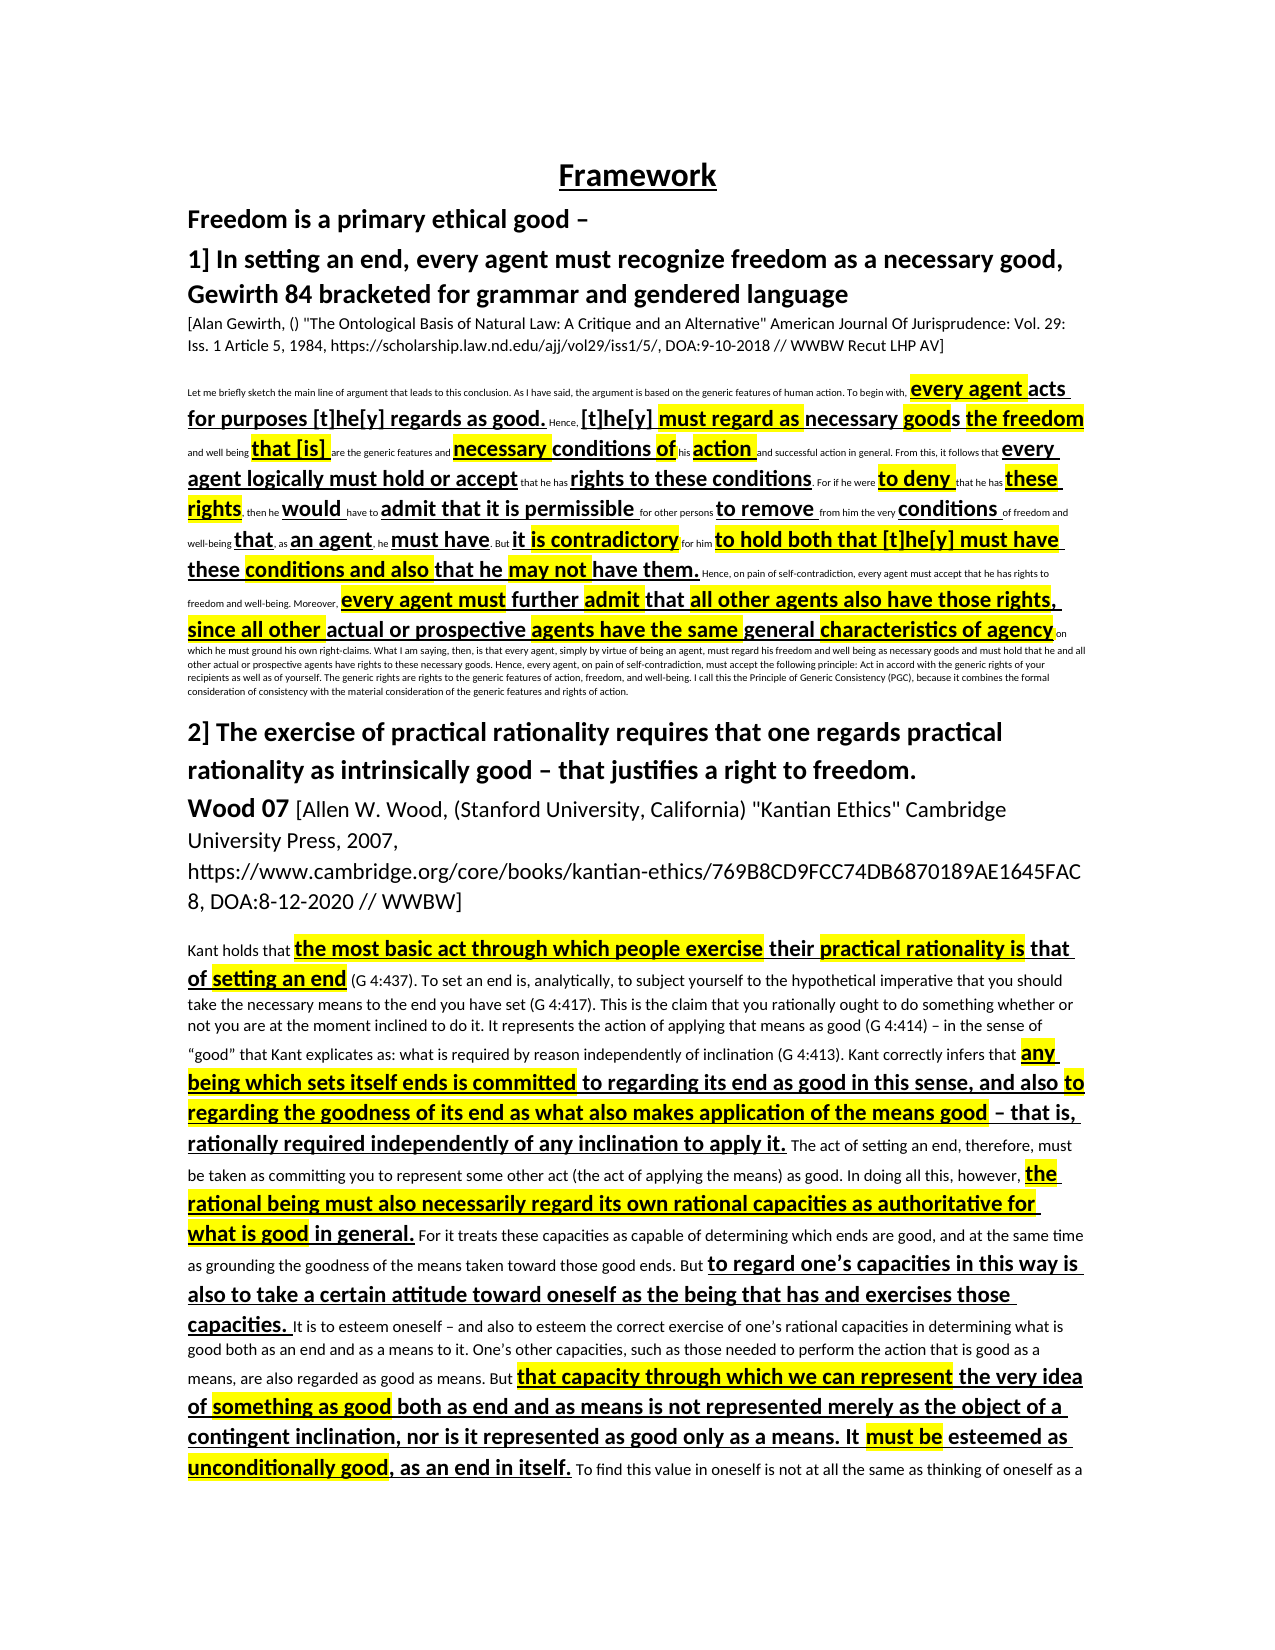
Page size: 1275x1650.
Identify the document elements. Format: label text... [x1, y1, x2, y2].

text Wood 07 [Allen W. Wood, (Stanford University, California) "Kantian Ethics" Cambridge University Press, 2007, https://www.cambridge.org/core/books/kantian-ethics/769B8CD9FCC74DB6870189AE1645FAC8, DOA:8-12-2020 // WWBW] [187, 791, 1087, 915]
text Let me briefly sketch the main line of argument that leads to this conclusion. As I have said, the argument is based on the generic features of human action. To begin with, every agent acts for purposes [t]he[y] regards as good. Hence, [t]he[y] must regard as necessary goods the freedom and well being that [is] are the generic features and necessary conditions of his action and successful action in general. From this, it follows that every agent logically must hold or accept that he has rights to these conditions. For if he were to deny that he has these rights, then he would have to admit that it is permissible for other persons to remove from him the very conditions of freedom and well-being that, as an agent, he must have. But it is contradictory for him to hold both that [t]he[y] must have these conditions and also that he may not have them. Hence, on pain of self-contradiction, every agent must accept that he has rights to freedom and well-being. Moreover, every agent must further admit that all other agents also have those rights, since all other actual or prospective agents have the same general characteristics of agency on which he must ground his own right-claims. What I am saying, then, is that every agent, simply by virtue of being an agent, must regard his freedom and well being as necessary goods and must hold that he and all other actual or prospective agents have rights to these necessary goods. Hence, every agent, on pain of self-contradiction, must accept the following principle: Act in accord with the generic rights of your recipients as well as of yourself. The generic rights are rights to the generic features of action, freedom, and well-being. I call this the Principle of Generic Consistency (PGC), because it combines the formal consideration of consistency with the material consideration of the generic features and rights of action. [187, 374, 1087, 698]
subtitle Framework [187, 154, 1087, 195]
subtitle Freedom is a primary ethical good – [187, 202, 1087, 235]
subtitle 2] The exercise of practical rationality requires that one regards practical rationality as intrinsically good – that justifies a right to freedom. [187, 716, 1087, 787]
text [187, 934, 1087, 1481]
text [Alan Gewirth, () "The Ontological Basis of Natural Law: A Critique and an Alternative" American Journal Of Jurisprudence: Vol. 29: Iss. 1 Article 5, 1984, https://scholarship.law.nd.edu/ajj/vol29/iss1/5/, DOA:9-10-2018 // WWBW Recut LHP AV] [187, 313, 1087, 356]
subtitle 1] In setting an end, every agent must recognize freedom as a necessary good, Gewirth 84 bracketed for grammar and gendered language [187, 242, 1087, 311]
